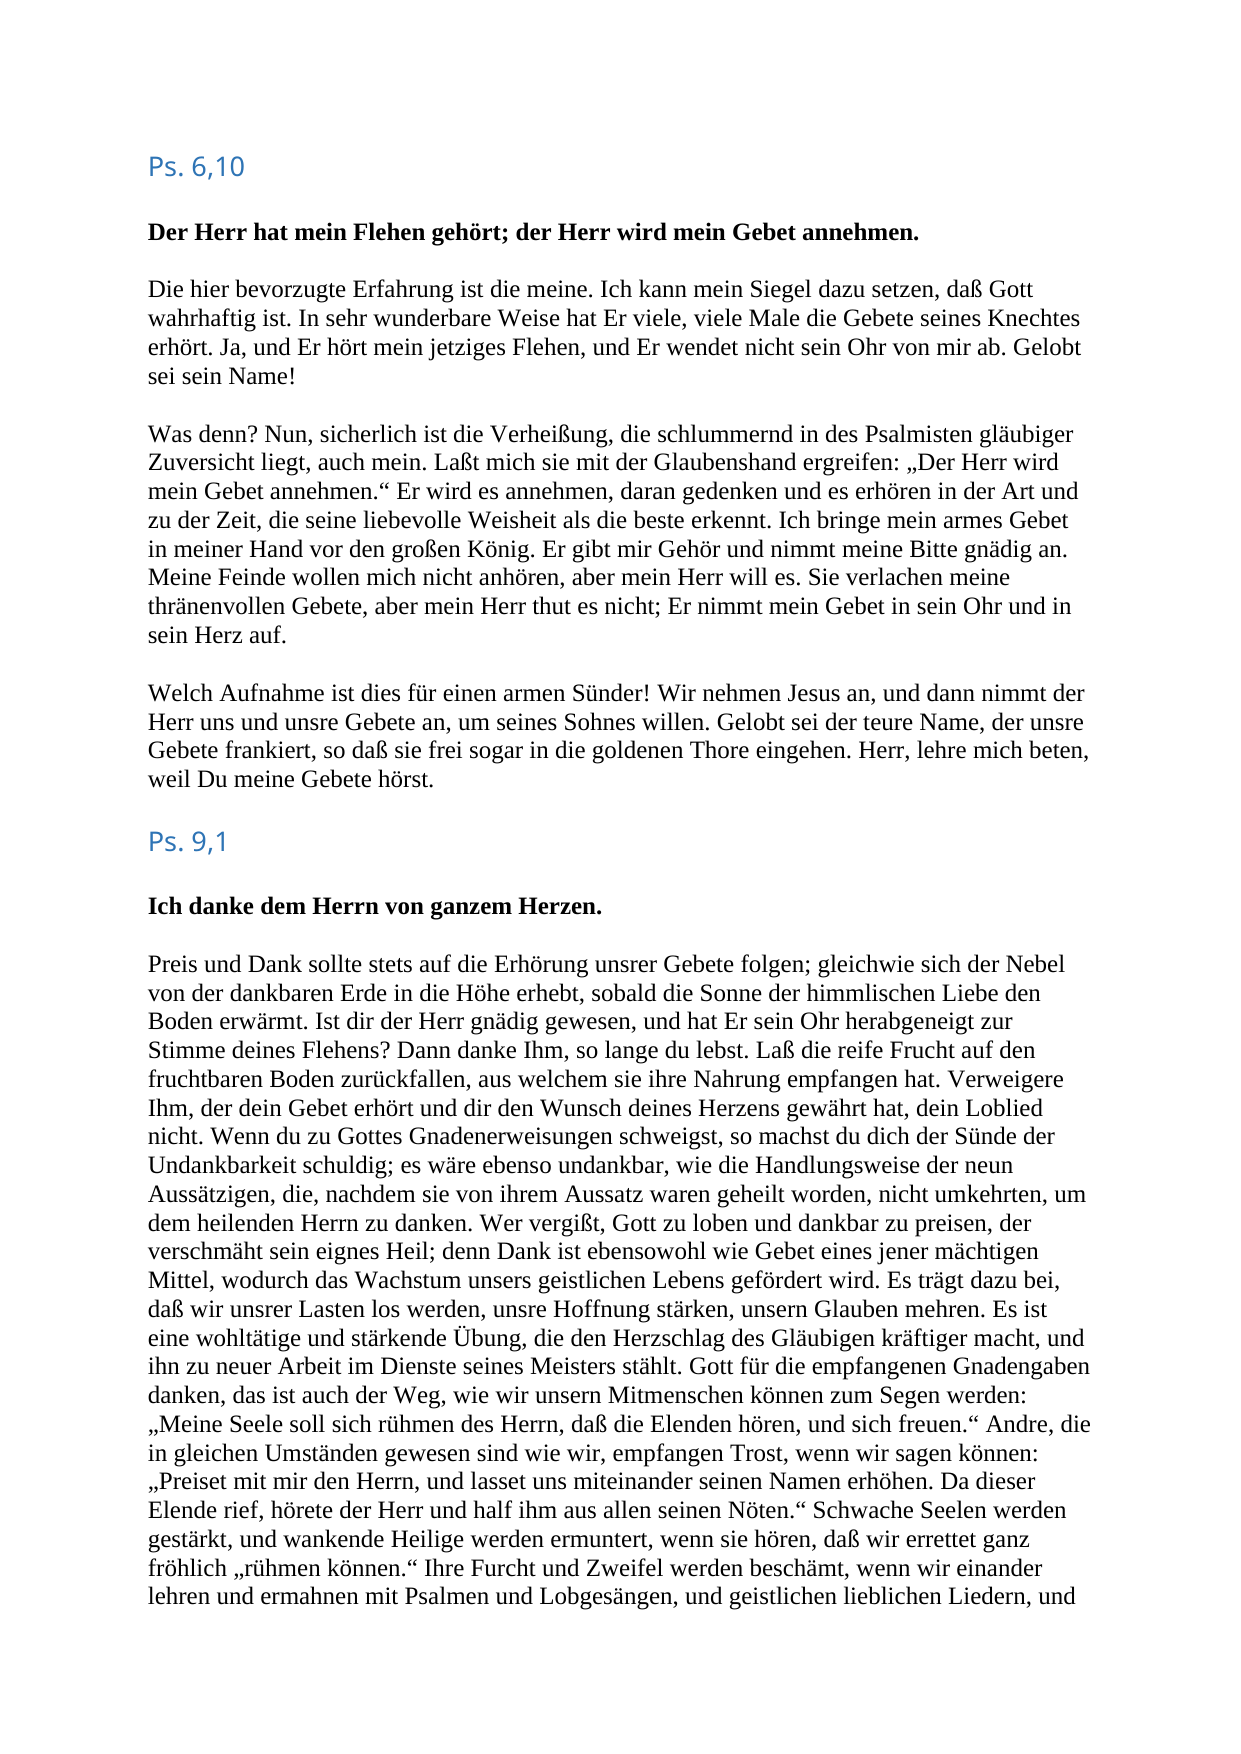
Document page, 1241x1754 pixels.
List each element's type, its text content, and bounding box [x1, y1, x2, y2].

subtitle Ps. 6,10 [148, 234, 1093, 271]
text Die hier bevorzugte Erfahrung ist die meine. Ich kann mein Siegel dazu setzen, daß Gott wahrhaftig ist. In sehr wunderbare Weise hat Er viele, viele Male die Gebete seines Knechtes erhört. Ja, und Er hört mein jetziges Flehen, und Er wendet nicht sein Ohr von mir ab. Gelobt sei sein Name! [148, 361, 1093, 476]
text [148, 1036, 1093, 1611]
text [148, 148, 1093, 205]
text Der Herr hat mein Flehen gehört; der Herr wird mein Gebet annehmen. [148, 303, 1093, 332]
subtitle Ps. 9,1 [148, 909, 1093, 946]
text Ich danke dem Herrn von ganzem Herzen. [148, 978, 1093, 1006]
text Was denn? Nun, sicherlich ist die Verheißung, die schlummernd in des Psalmisten gläubiger Zuversicht liegt, auch mein. Laßt mich sie mit der Glaubenshand ergreifen: „Der Herr wird mein Gebet annehmen.“ Er wird es annehmen, daran gedenken und es erhören in der Art und zu der Zeit, die seine liebevolle Weisheit als die beste erkennt. Ich bringe mein armes Gebet in meiner Hand vor den großen König. Er gibt mir Gehör und nimmt meine Bitte gnädig an. Meine Feinde wollen mich nicht anhören, aber mein Herr will es. Sie verlachen meine thränenvollen Gebete, aber mein Herr thut es nicht; Er nimmt mein Gebet in sein Ohr und in sein Herz auf. [148, 505, 1093, 735]
text Welch Aufnahme ist dies für einen armen Sünder! Wir nehmen Jesus an, und dann nimmt der Herr uns und unsre Gebete an, um seines Sohnes willen. Gelobt sei der teure Name, der unsre Gebete frankiert, so daß sie frei sogar in die goldenen Thore eingehen. Herr, lehre mich beten, weil Du meine Gebete hörst. [148, 764, 1093, 879]
